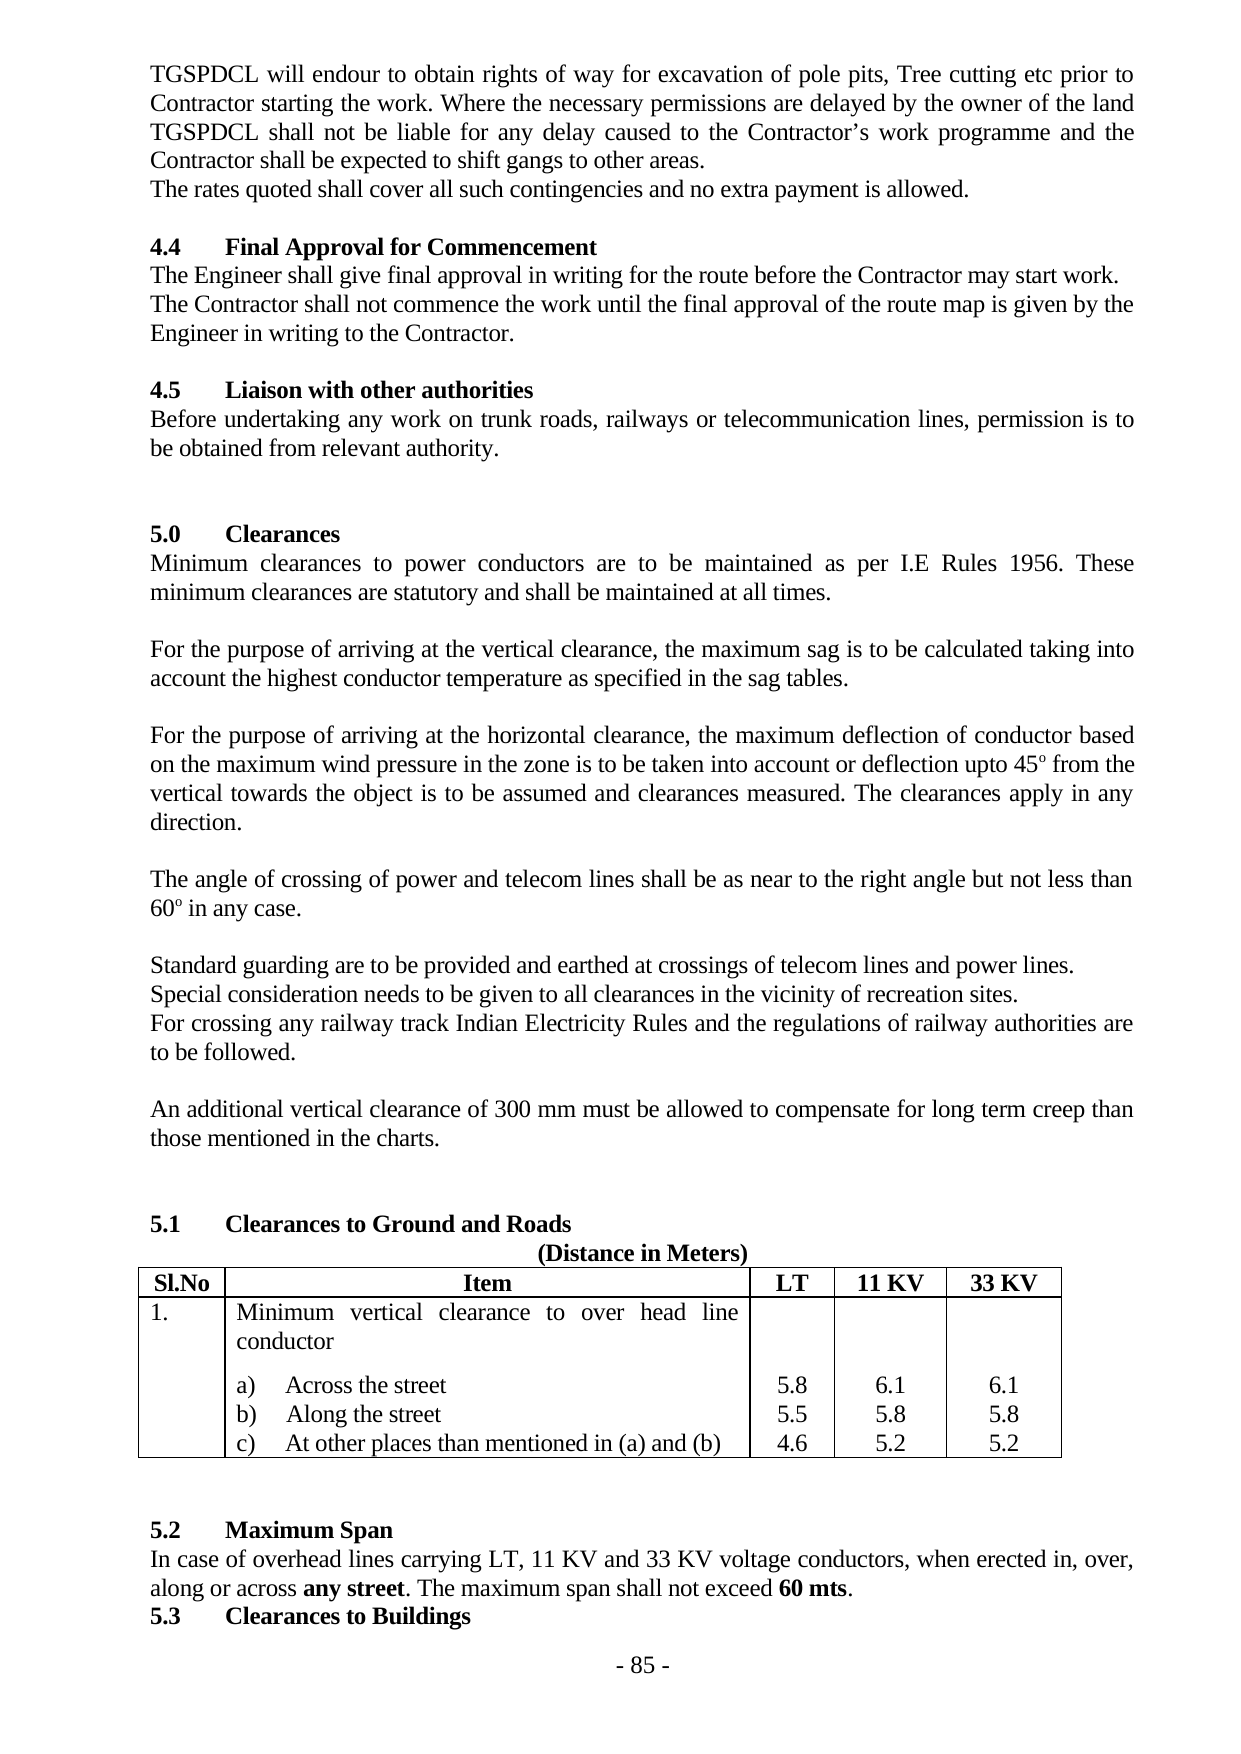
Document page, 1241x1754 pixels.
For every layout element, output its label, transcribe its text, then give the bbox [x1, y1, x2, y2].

text Before undertaking any work on trunk roads, railways or telecommunication lines, permission is to be obtained from relevant authority. [150, 404, 1135, 462]
text Standard guarding are to be provided and earthed at crossings of telecom lines and power lines. [150, 950, 1135, 979]
text 5.2 Maximum Span [150, 1515, 1135, 1544]
text For the purpose of arriving at the horizontal clearance, the maximum deflection of conductor based on the maximum wind pressure in the zone is to be taken into account or deflection upto 45o from the vertical towards the object is to be assumed and clearances measured. The clearances apply in any direction. [150, 720, 1135, 835]
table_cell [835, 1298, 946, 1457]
text An additional vertical clearance of 300 mm must be allowed to compensate for long term creep than those mentioned in the charts. [150, 1094, 1135, 1152]
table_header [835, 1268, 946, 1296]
text (Distance in Meters) [150, 1238, 1135, 1267]
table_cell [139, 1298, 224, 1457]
text TGSPDCL will endour to obtain rights of way for excavation of pole pits, Tree cutting etc prior to Contractor starting the work. Where the necessary permissions are delayed by the owner of the land TGSPDCL shall not be liable for any delay caused to the Contractor’s work programme and the Contractor shall be expected to shift gangs to other areas. [150, 59, 1135, 174]
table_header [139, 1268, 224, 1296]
text The Contractor shall not commence the work until the final approval of the route map is given by the Engineer in writing to the Contractor. [150, 289, 1135, 347]
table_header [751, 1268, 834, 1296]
text 5.1 Clearances to Ground and Roads [150, 1209, 1135, 1238]
text For crossing any railway track Indian Electricity Rules and the regulations of railway authorities are to be followed. [150, 1008, 1135, 1065]
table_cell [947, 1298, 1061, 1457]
text In case of overhead lines carrying LT, 11 KV and 33 KV voltage conductors, when erected in, over, along or across any street. The maximum span shall not exceed 60 mts. [150, 1544, 1135, 1601]
text 4.5 Liaison with other authorities [150, 375, 1135, 404]
text Special consideration needs to be given to all clearances in the vicinity of recreation sites. [150, 979, 1135, 1008]
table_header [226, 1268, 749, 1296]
text The Engineer shall give final approval in writing for the route before the Contractor may start work. [150, 260, 1135, 289]
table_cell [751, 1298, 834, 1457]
text The rates quoted shall cover all such contingencies and no extra payment is allowed. [150, 174, 1135, 203]
text 4.4 Final Approval for Commencement [150, 232, 1135, 260]
text 5.0 Clearances [150, 519, 1135, 548]
text For the purpose of arriving at the vertical clearance, the maximum sag is to be calculated taking into account the highest conductor temperature as specified in the sag tables. [150, 634, 1135, 692]
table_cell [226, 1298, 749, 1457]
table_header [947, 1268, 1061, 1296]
text The angle of crossing of power and telecom lines shall be as near to the right angle but not less than 60o in any case. [150, 864, 1135, 922]
text Minimum clearances to power conductors are to be maintained as per I.E Rules 1956. These minimum clearances are statutory and shall be maintained at all times. [150, 548, 1135, 605]
text 5.3 Clearances to Buildings [150, 1601, 1135, 1630]
